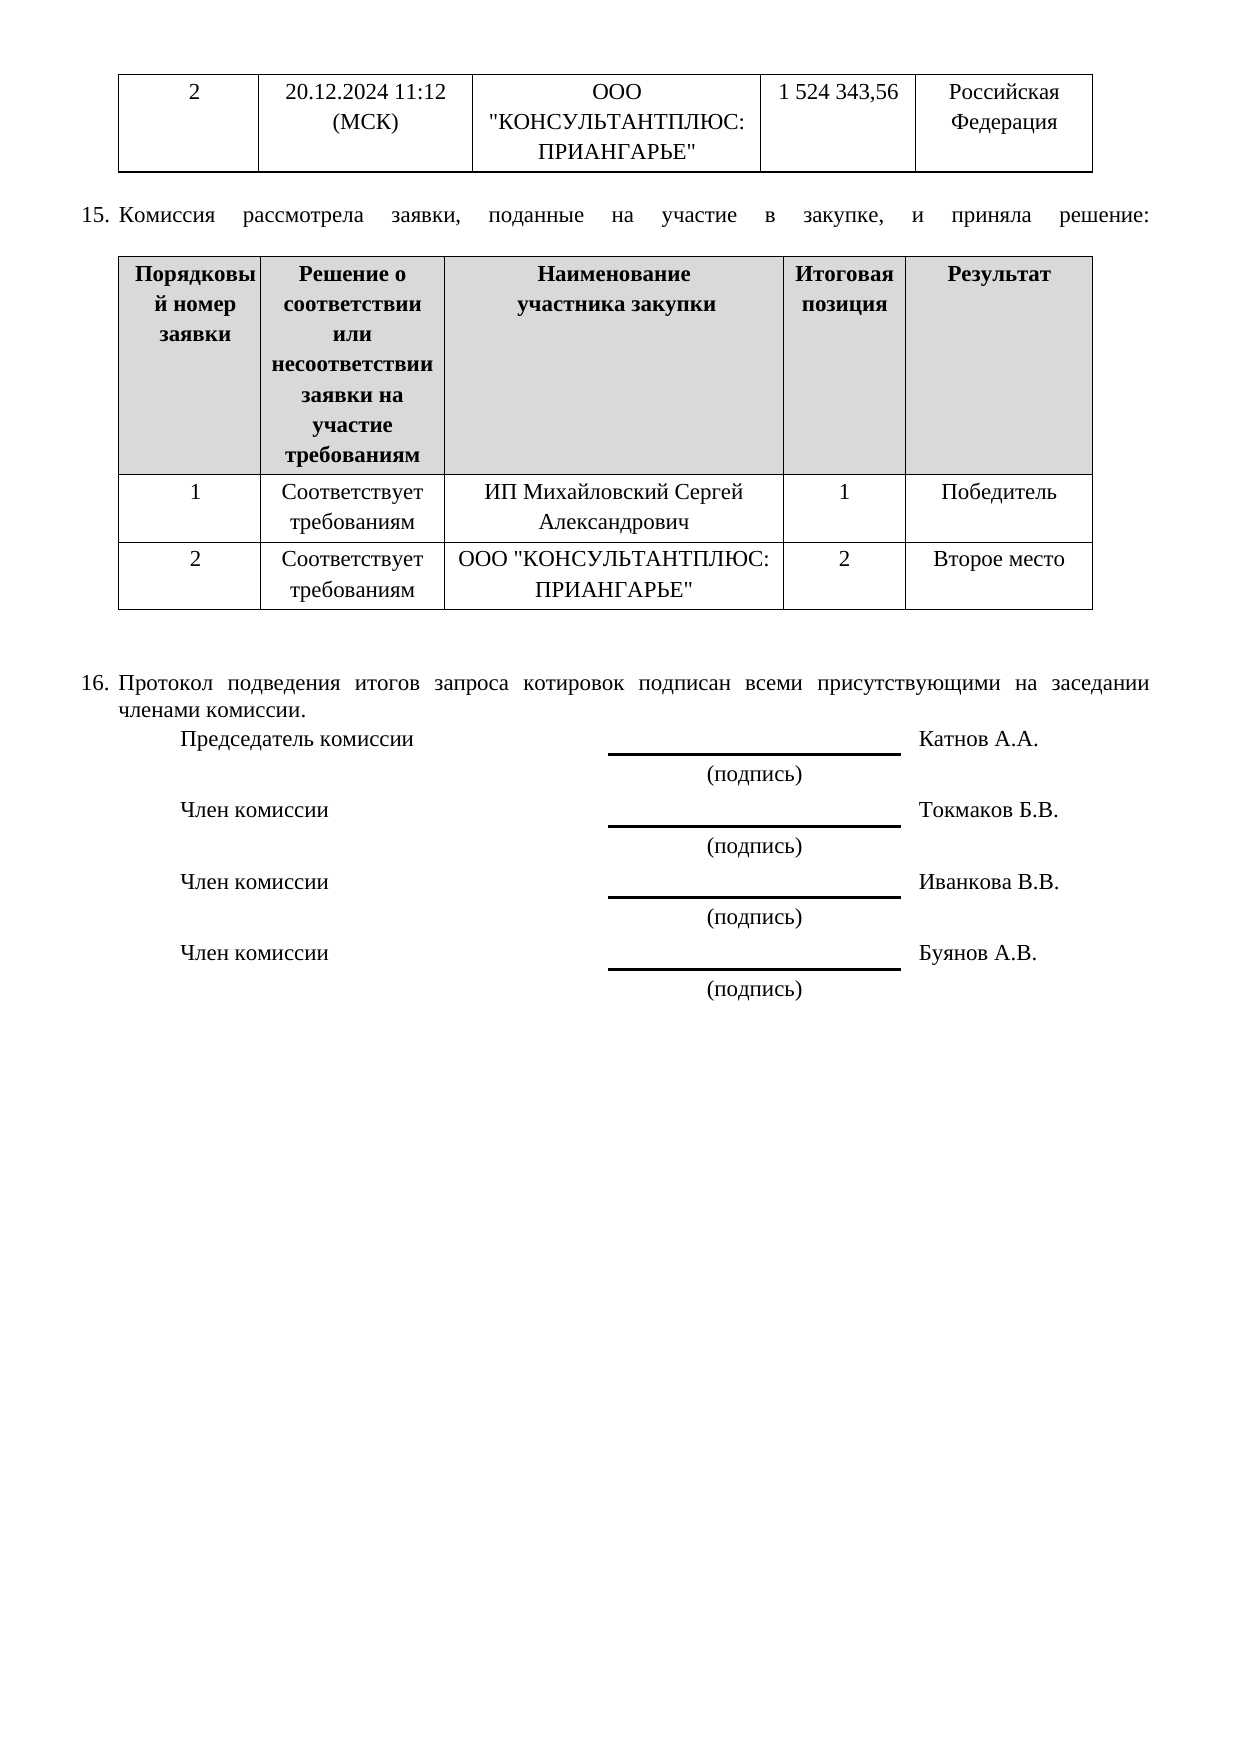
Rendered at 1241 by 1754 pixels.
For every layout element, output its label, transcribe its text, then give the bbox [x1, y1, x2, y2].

table_header (подпись) [605, 722, 916, 793]
table_header Председатель комиссии [177, 722, 605, 793]
table_header Итоговая позиция [784, 257, 905, 474]
table_header Катнов А.А. [916, 722, 1196, 793]
table_cell (подпись) [605, 936, 916, 1008]
list Протокол подведения итогов запроса котировок подписан всеми присутствующими на заседании членами комиссии. [81, 669, 1152, 722]
table_cell Член комиссии [177, 936, 605, 1008]
table_cell 2 [119, 75, 258, 171]
table_cell Соответствует требованиям [261, 475, 444, 542]
table_header Наименование участника закупки [445, 257, 783, 474]
table_cell Второе место [906, 543, 1092, 609]
table_cell Соответствует требованиям [261, 543, 444, 609]
table_cell Иванкова В.В. [916, 865, 1196, 936]
table_cell (подпись) [605, 794, 916, 865]
table_header Результат [906, 257, 1092, 474]
table_cell 20.12.2024 11:12 (МСК) [259, 75, 472, 171]
table_cell 1 [784, 475, 905, 542]
table_header Решение о соответствии или несоответствии заявки на участие требованиям [261, 257, 444, 474]
table_cell 2 [119, 543, 260, 609]
table_cell 1 [119, 475, 260, 542]
table_cell (подпись) [605, 865, 916, 936]
table_cell ИП Михайловский Сергей Александрович [445, 475, 783, 542]
table_cell Член комиссии [177, 865, 605, 936]
list Комиссия рассмотрела заявки, поданные на участие в закупке, и приняла решение: [81, 202, 1152, 256]
table_cell 2 [784, 543, 905, 609]
table_cell Буянов А.В. [916, 936, 1196, 1008]
table_cell Токмаков Б.В. [916, 794, 1196, 865]
table_cell ООО "КОНСУЛЬТАНТПЛЮС: ПРИАНГАРЬЕ" [473, 75, 760, 171]
table_header Порядковый номер заявки [119, 257, 260, 474]
table_cell Победитель [906, 475, 1092, 542]
table_cell Член комиссии [177, 794, 605, 865]
table_cell 1 524 343,56 [761, 75, 915, 171]
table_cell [916, 75, 1092, 171]
table_cell ООО "КОНСУЛЬТАНТПЛЮС: ПРИАНГАРЬЕ" [445, 543, 783, 609]
